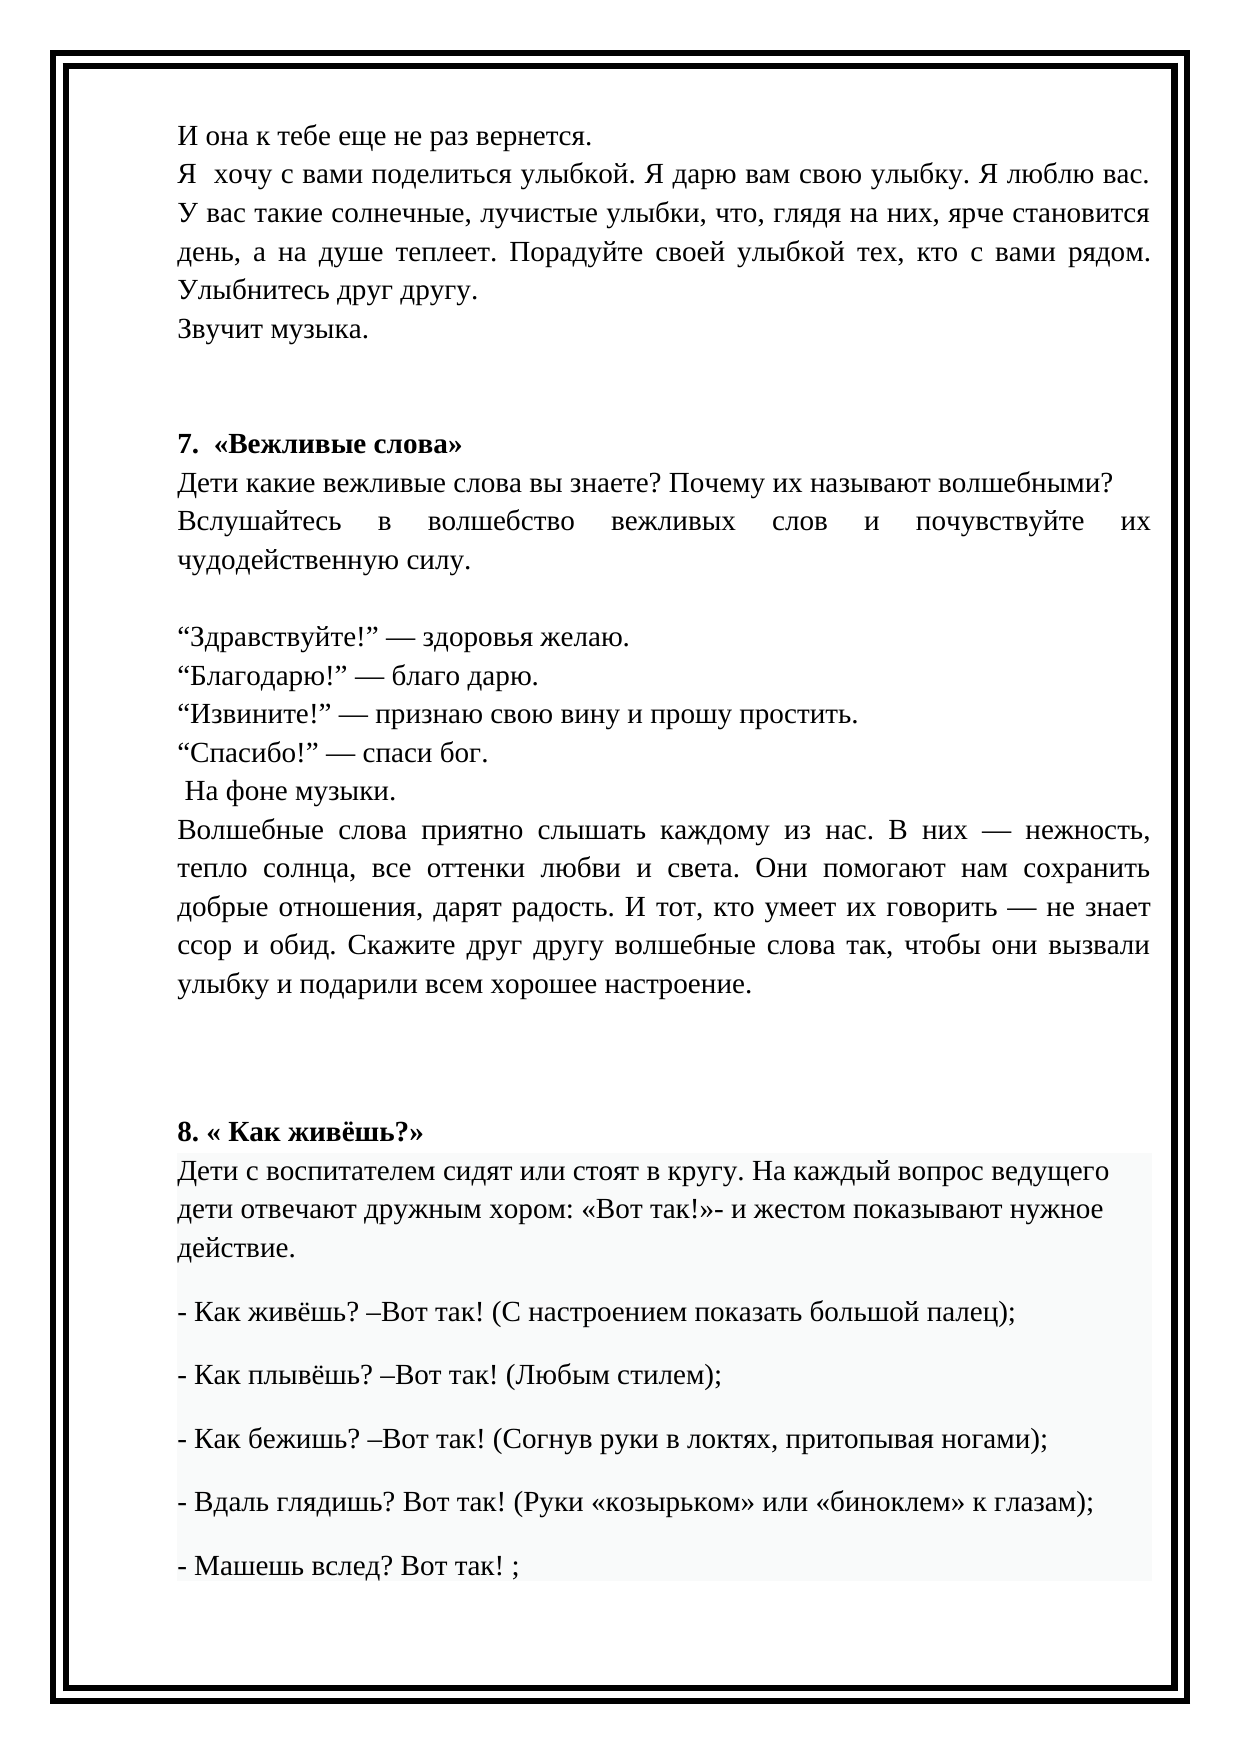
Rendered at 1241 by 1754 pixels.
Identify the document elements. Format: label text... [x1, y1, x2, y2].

text - Как бежишь? –Вот так! (Согнув руки в локтях, притопывая ногами); [177, 1421, 1152, 1454]
text - Машешь вслед? Вот так! ; [177, 1548, 1152, 1581]
text - Как плывёшь? –Вот так! (Любым стилем); [177, 1357, 1152, 1391]
text - Как живёшь? –Вот так! (С настроением показать большой палец); [177, 1294, 1152, 1327]
text “Спасибо!” — спаси бог. [177, 735, 1152, 768]
text Вслушайтесь в волшебство вежливых слов и почувствуйте их чудодейственную силу. [177, 503, 1152, 576]
text На фоне музыки. [177, 773, 1152, 807]
text Я хочу с вами поделиться улыбкой. Я дарю вам свою улыбку. Я люблю вас. У вас такие солнечные, лучистые улыбки, что, глядя на них, ярче становится день, а на душе теплеет. Порадуйте своей улыбкой тех, кто с вами рядом. Улыбнитесь друг другу. [177, 157, 1152, 306]
text 8. « Как живёшь?» [177, 1114, 1152, 1148]
text Дети какие вежливые слова вы знаете? Почему их называют волшебными? [177, 465, 1152, 498]
text - Вдаль глядишь? Вот так! (Руки «козырьком» или «биноклем» к глазам); [177, 1484, 1152, 1518]
text “Благодарю!” — благо дарю. [177, 658, 1152, 691]
text “Здравствуйте!” — здоровья желаю. [177, 619, 1152, 653]
text Волшебные слова приятно слышать каждому из нас. В них — нежность, тепло солнца, все оттенки любви и света. Они помогают нам сохранить добрые отношения, дарят радость. И тот, кто умеет их говорить — не знает ссор и обид. Скажите друг другу волшебные слова так, чтобы они вызвали улыбку и подарили всем хорошее настроение. [177, 812, 1152, 999]
text И она к тебе еще не раз вернется. [177, 118, 1152, 152]
text “Извините!” — признаю свою вину и прошу простить. [177, 696, 1152, 730]
text Звучит музыка. [177, 311, 1152, 344]
text Дети с воспитателем сидят или стоят в кругу. На каждый вопрос ведущего дети отвечают дружным хором: «Вот так!»- и жестом показывают нужное действие. [177, 1153, 1152, 1264]
text 7. «Вежливые слова» [177, 426, 1152, 460]
